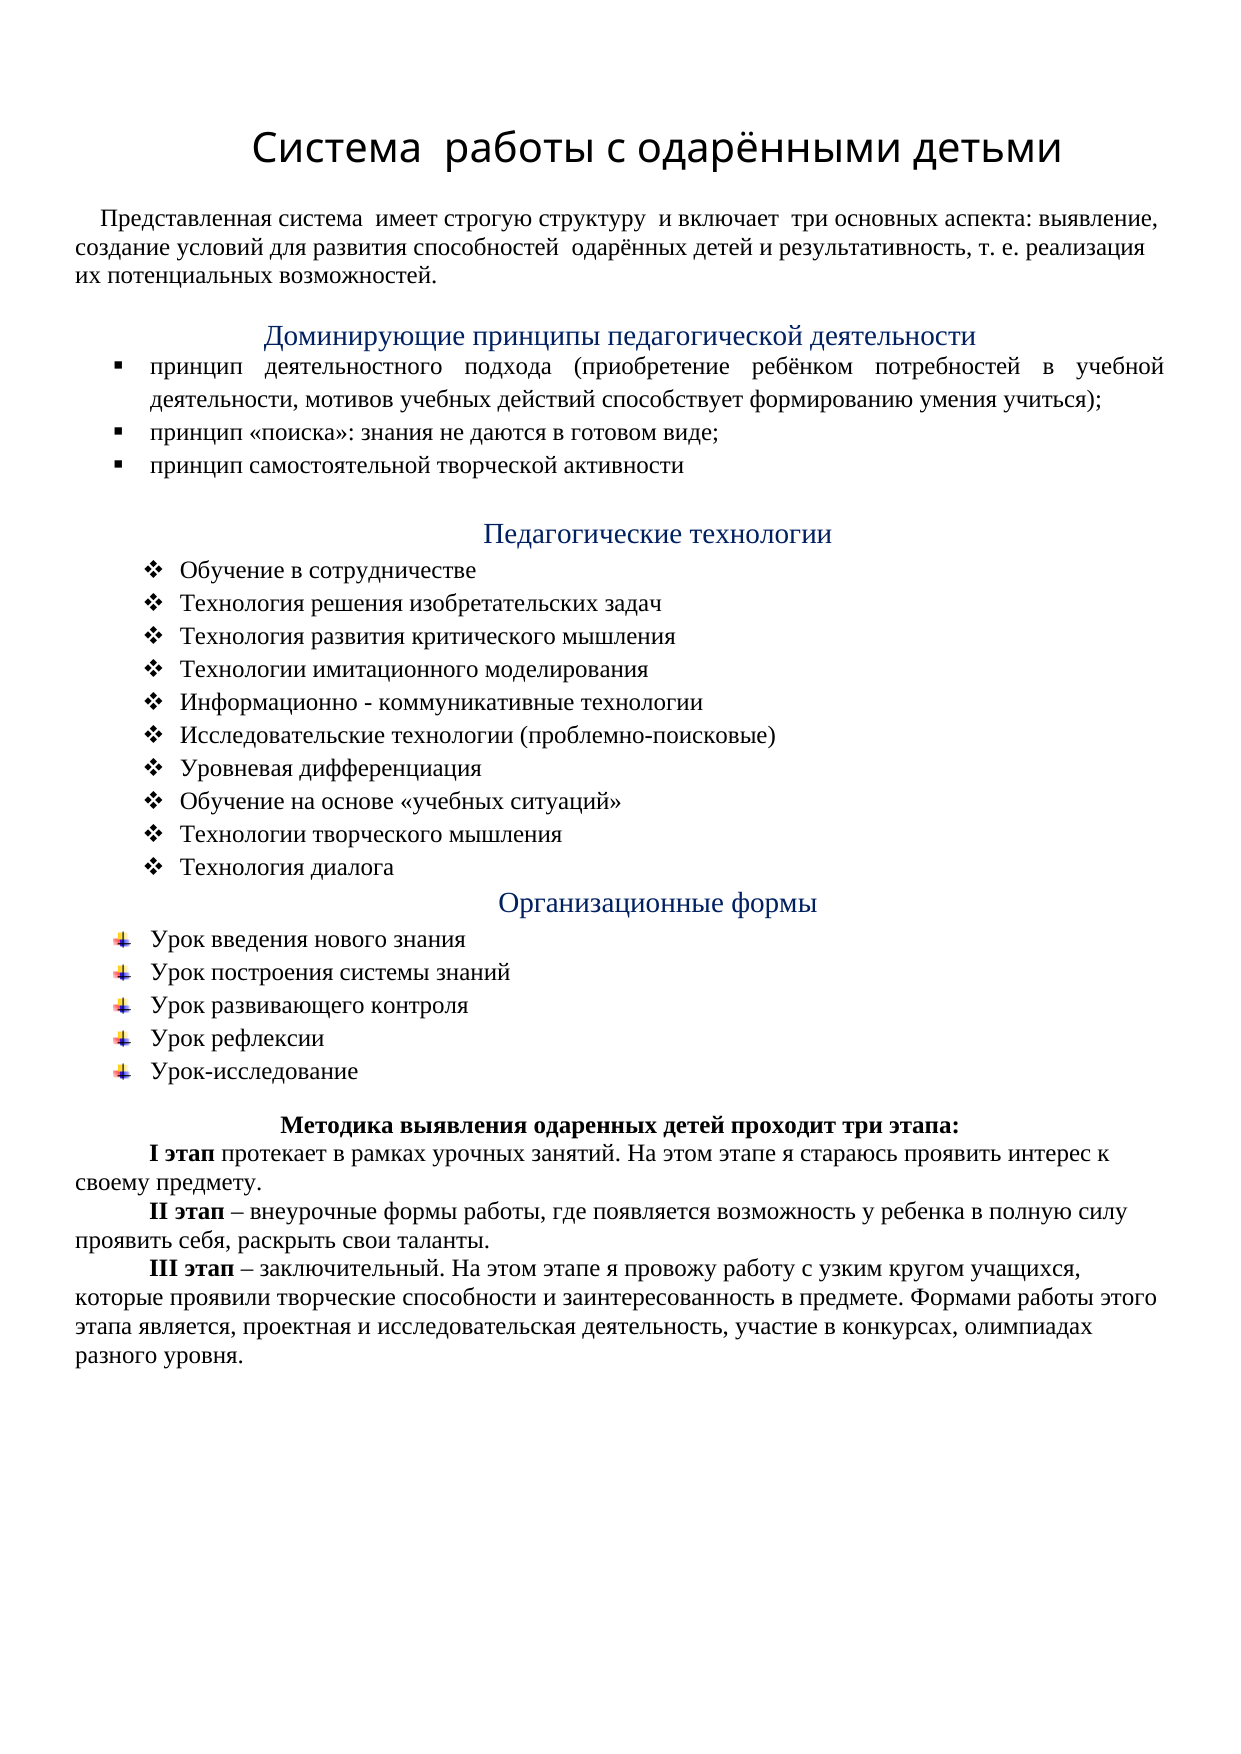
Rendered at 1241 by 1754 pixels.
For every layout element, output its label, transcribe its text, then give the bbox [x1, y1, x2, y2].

list принцип «поиска»: знания не даются в готовом виде; [112, 417, 1165, 446]
picture [113, 1062, 131, 1080]
list Технология решения изобретательских задач [142, 588, 1165, 617]
text I этап протекает в рамках урочных занятий. На этом этапе я стараюсь проявить интерес к своему предмету. [75, 1138, 1165, 1196]
text Доминирующие принципы педагогической деятельности [75, 318, 1165, 351]
picture [113, 963, 131, 981]
list Организационные формы [150, 885, 1165, 919]
list Педагогические технологии [150, 517, 1165, 550]
list Технологии имитационного моделирования [142, 654, 1165, 683]
list Урок построения системы знаний [112, 957, 1165, 986]
list Технология диалога [142, 852, 1165, 881]
picture [113, 930, 131, 948]
list Урок введения нового знания [112, 924, 1165, 953]
list принцип самостоятельной творческой активности [112, 451, 1165, 479]
picture [113, 1029, 131, 1047]
text III этап – заключительный. На этом этапе я провожу работу с узким кругом учащихся, которые проявили творческие способности и заинтересованность в предмете. Формами работы этого этапа является, проектная и исследовательская деятельность, участие в конкурсах, олимпиадах разного уровня. [75, 1253, 1165, 1368]
list Урок-исследование [112, 1056, 1165, 1085]
list Урок рефлексии [112, 1023, 1165, 1052]
text Представленная система имеет строгую структуру и включает три основных аспекта: выявление, создание условий для развития способностей одарённых детей и результативность, т. е. реализация их потенциальных возможностей. [75, 203, 1165, 289]
text II этап – внеурочные формы работы, где появляется возможность у ребенка в полную силу проявить себя, раскрыть свои таланты. [75, 1196, 1165, 1253]
list Обучение на основе «учебных ситуаций» [142, 786, 1165, 815]
list принцип деятельностного подхода (приобретение ребёнком потребностей в учебной деятельности, мотивов учебных действий способствует формированию умения учиться); [112, 351, 1165, 413]
list Урок развивающего контроля [112, 990, 1165, 1019]
text Система работы с одарёнными детьми [75, 117, 1165, 174]
list Технологии творческого мышления [142, 819, 1165, 848]
picture [113, 996, 131, 1014]
list Информационно - коммуникативные технологии [142, 687, 1165, 716]
list Уровневая дифференциация [142, 753, 1165, 782]
list Обучение в сотрудничестве [142, 555, 1165, 584]
text Методика выявления одаренных детей проходит три этапа: [75, 1110, 1165, 1138]
list Исследовательские технологии (проблемно-поисковые) [142, 720, 1165, 749]
list Технология развития критического мышления [142, 621, 1165, 650]
